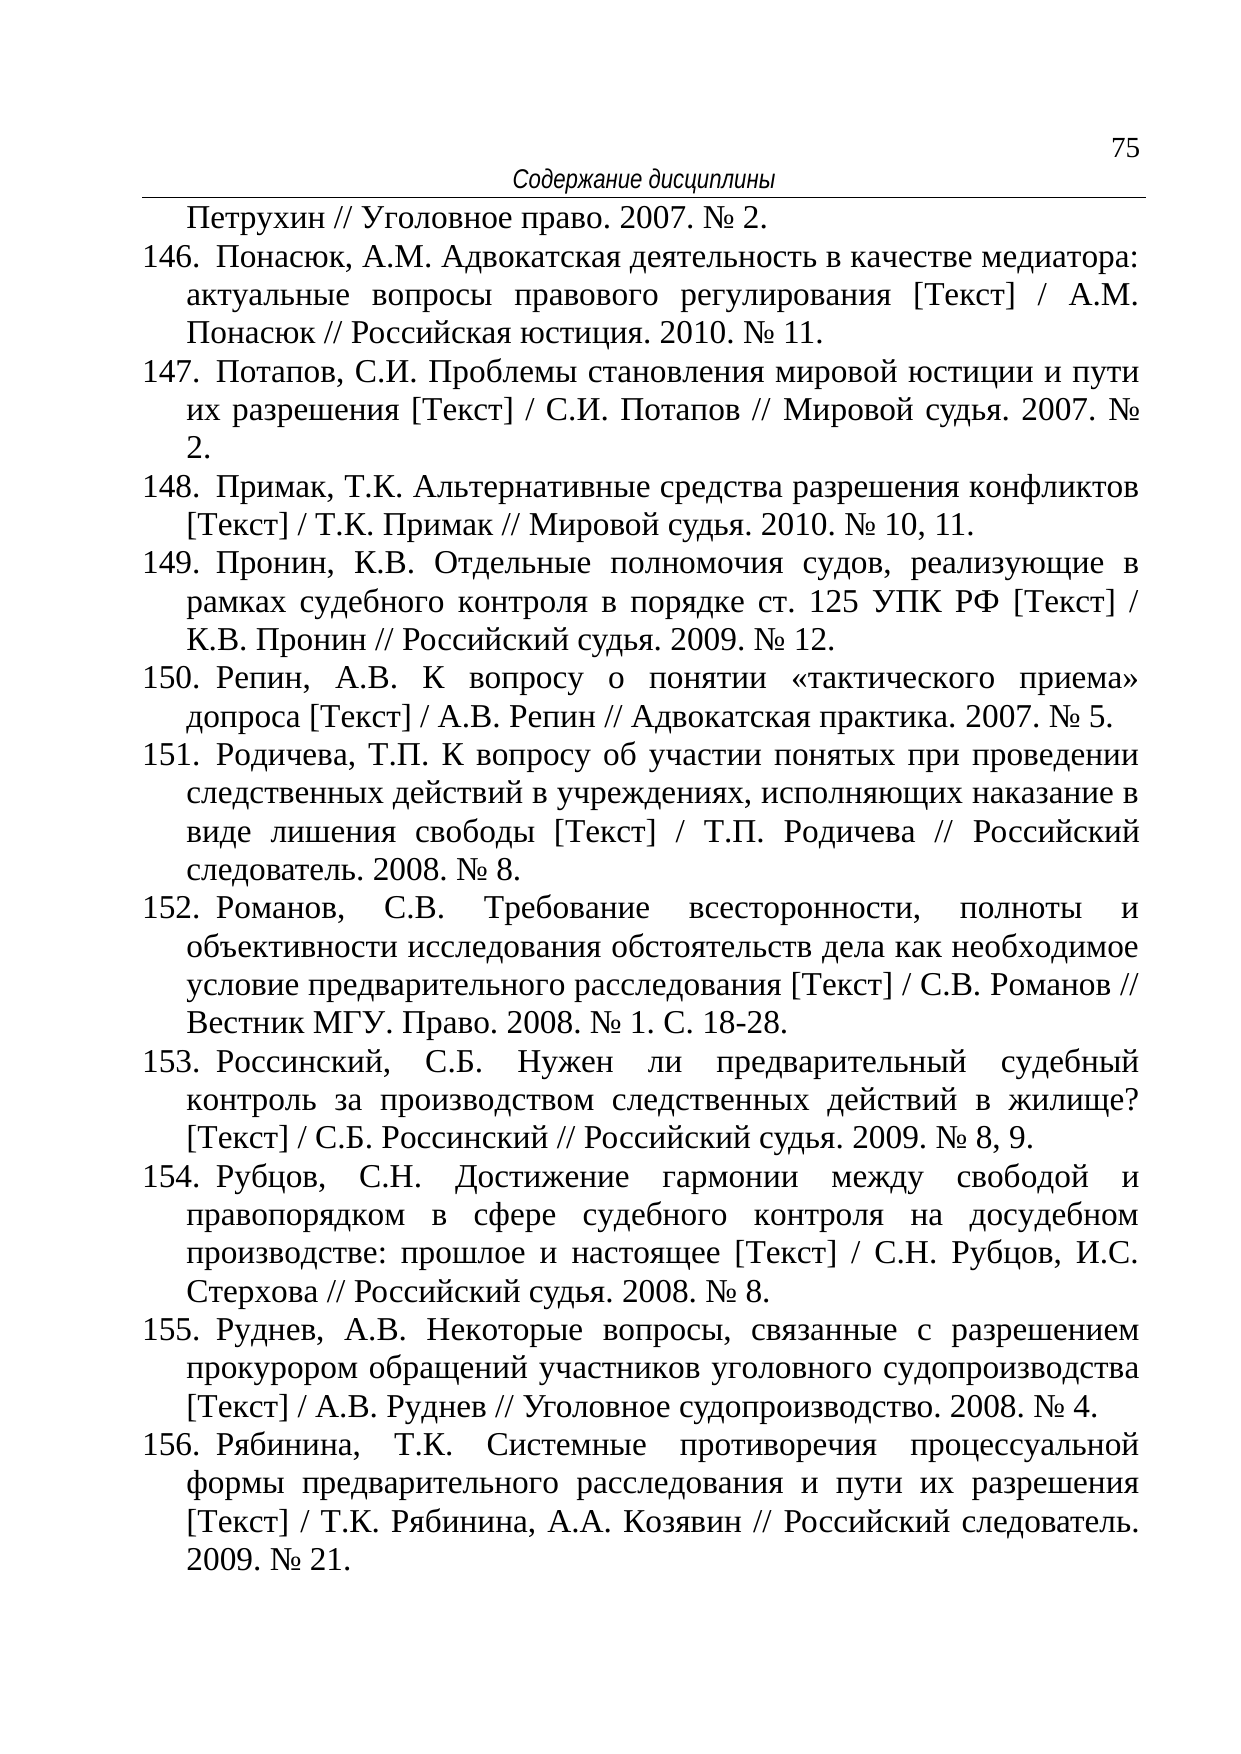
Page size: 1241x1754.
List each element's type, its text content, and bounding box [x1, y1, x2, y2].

list Примак, Т.К. Альтернативные средства разрешения конфликтов [Текст] / Т.К. Примак // Мировой судья. 2010. № 10, 11. [142, 466, 1140, 543]
list Пронин, К.В. Отдельные полномочия судов, реализующие в рамках судебного контроля в порядке ст. 125 УПК РФ [Текст] / К.В. Пронин // Российский судья. 2009. № 12. [142, 543, 1140, 658]
list Понасюк, А.М. Адвокатская деятельность в качестве медиатора: актуальные вопросы правового регулирования [Текст] / А.М. Понасюк // Российская юстиция. 2010. № 11. [142, 236, 1140, 351]
list Романов, С.В. Требование всесторонности, полноты и объективности исследования обстоятельств дела как необходимое условие предварительного расследования [Текст] / С.В. Романов // Вестник МГУ. Право. 2008. № 1. С. 18-28. [142, 888, 1140, 1041]
list Потапов, С.И. Проблемы становления мировой юстиции и пути их разрешения [Текст] / С.И. Потапов // Мировой судья. 2007. № 2. [142, 351, 1140, 466]
list Родичева, Т.П. К вопросу об участии понятых при проведении следственных действий в учреждениях, исполняющих наказание в виде лишения свободы [Текст] / Т.П. Родичева // Российский следователь. 2008. № 8. [142, 734, 1140, 888]
list Россинский, С.Б. Нужен ли предварительный судебный контроль за производством следственных действий в жилище? [Текст] / С.Б. Россинский // Российский судья. 2009. № 8, 9. [142, 1041, 1140, 1156]
list Рубцов, С.Н. Достижение гармонии между свободой и правопорядком в сфере судебного контроля на досудебном производстве: прошлое и настоящее [Текст] / С.Н. Рубцов, И.С. Стерхова // Российский судья. 2008. № 8. [142, 1156, 1140, 1309]
list Репин, А.В. К вопросу о понятии «тактического приема» допроса [Текст] / А.В. Репин // Адвокатская практика. 2007. № 5. [142, 658, 1140, 734]
list Руднев, А.В. Некоторые вопросы, связанные с разрешением прокурором обращений участников уголовного судопроизводства [Текст] / А.В. Руднев // Уголовное судопроизводство. 2008. № 4. [142, 1309, 1140, 1424]
list Рябинина, Т.К. Системные противоречия процессуальной формы предварительного расследования и пути их разрешения [Текст] / Т.К. Рябинина, А.А. Козявин // Российский следователь. 2009. № 21. [142, 1424, 1140, 1578]
